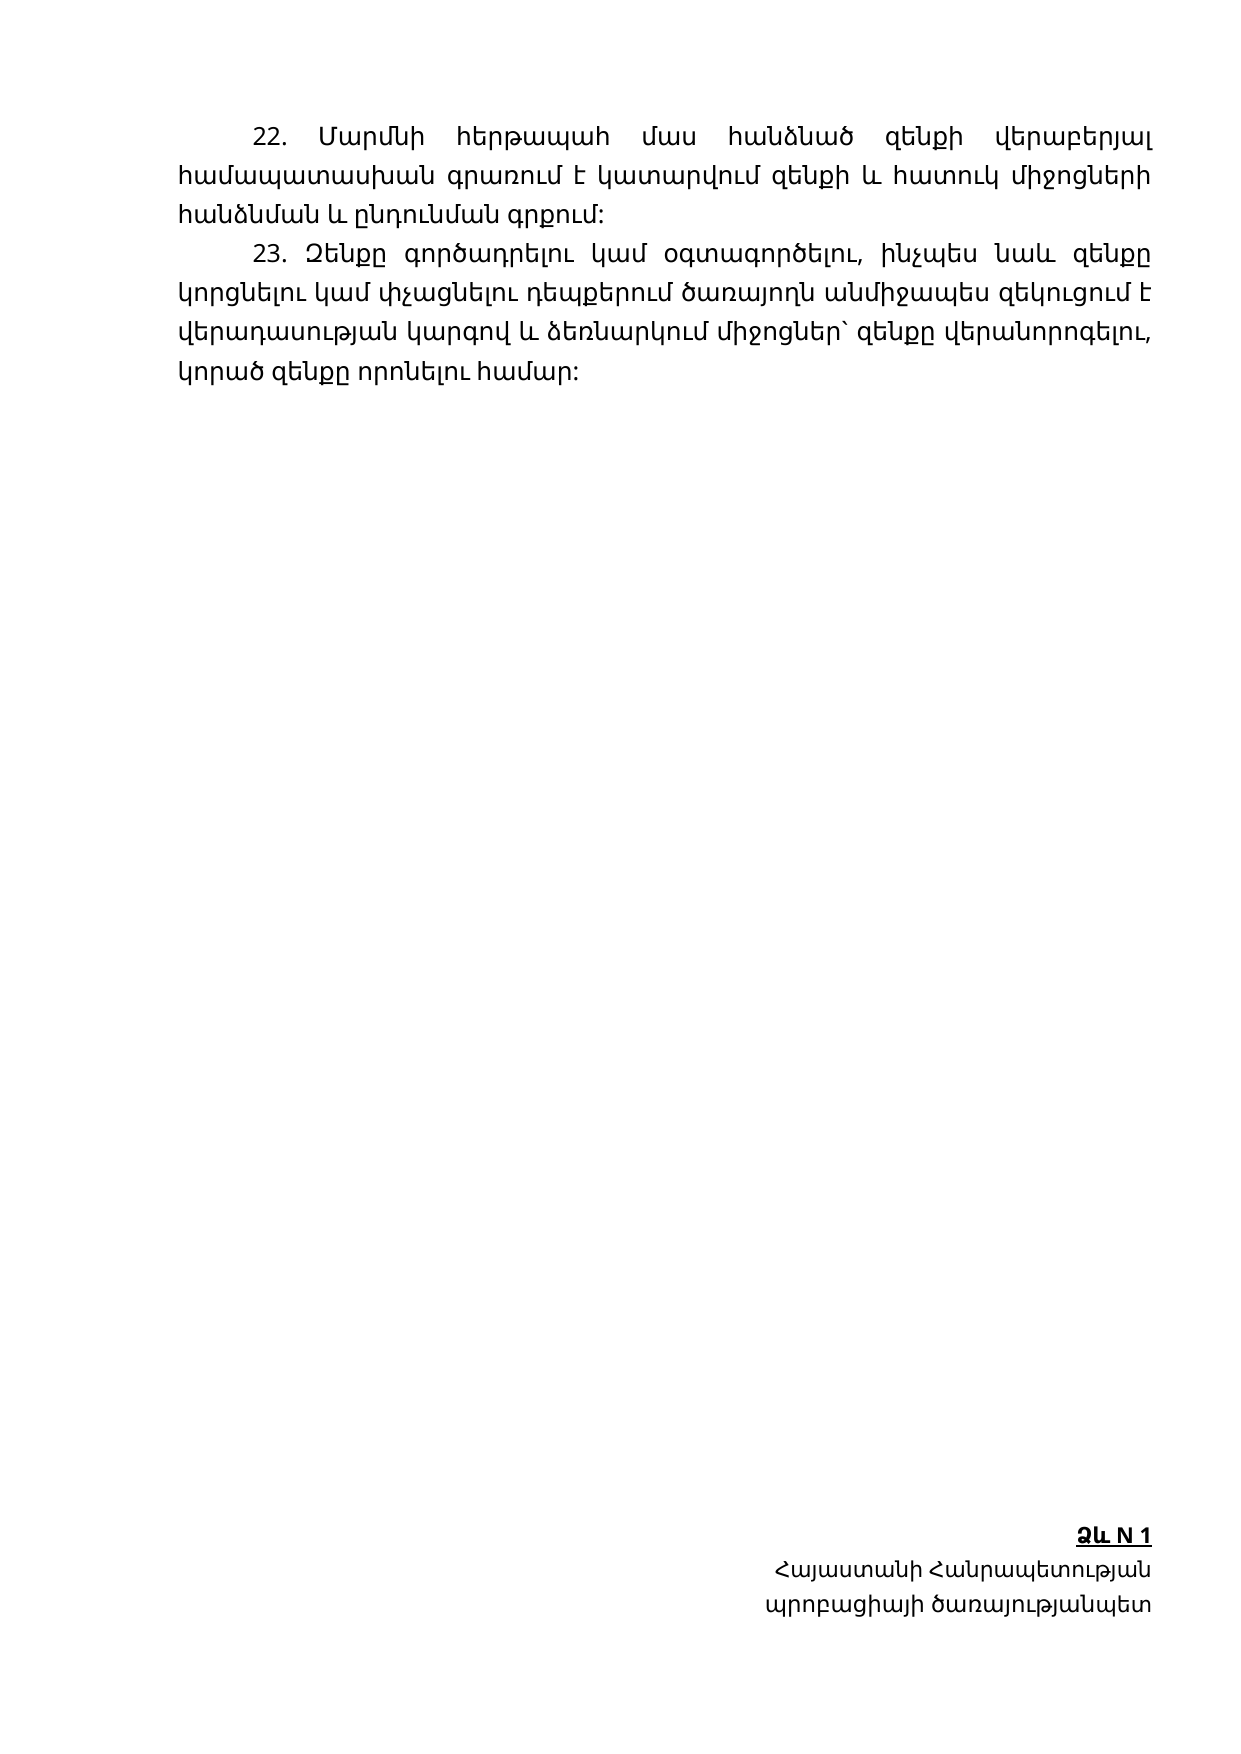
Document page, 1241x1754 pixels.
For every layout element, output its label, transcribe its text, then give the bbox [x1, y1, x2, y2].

text պրոբացիայի ծառայությանպետ [177, 1588, 1152, 1619]
text Ձև N 1 [177, 1520, 1152, 1549]
text 22. Մարմնի հերթապահ մաս հանձնած զենքի վերաբերյալ համապատասխան գրառում է կատարվում զենքի և հատուկ միջոցների հանձնման և ընդունման գրքում: [177, 118, 1152, 231]
text 23. Զենքը գործադրելու կամ օգտագործելու, ինչպես նաև զենքը կորցնելու կամ փչացնելու դեպքերում ծառայողն անմիջապես զեկուցում է վերադասության կարգով և ձեռնարկում միջոցներ` զենքը վերանորոգելու, կորած զենքը որոնելու համար: [177, 236, 1152, 387]
text Հայաստանի Հանրապետության [177, 1554, 1152, 1584]
